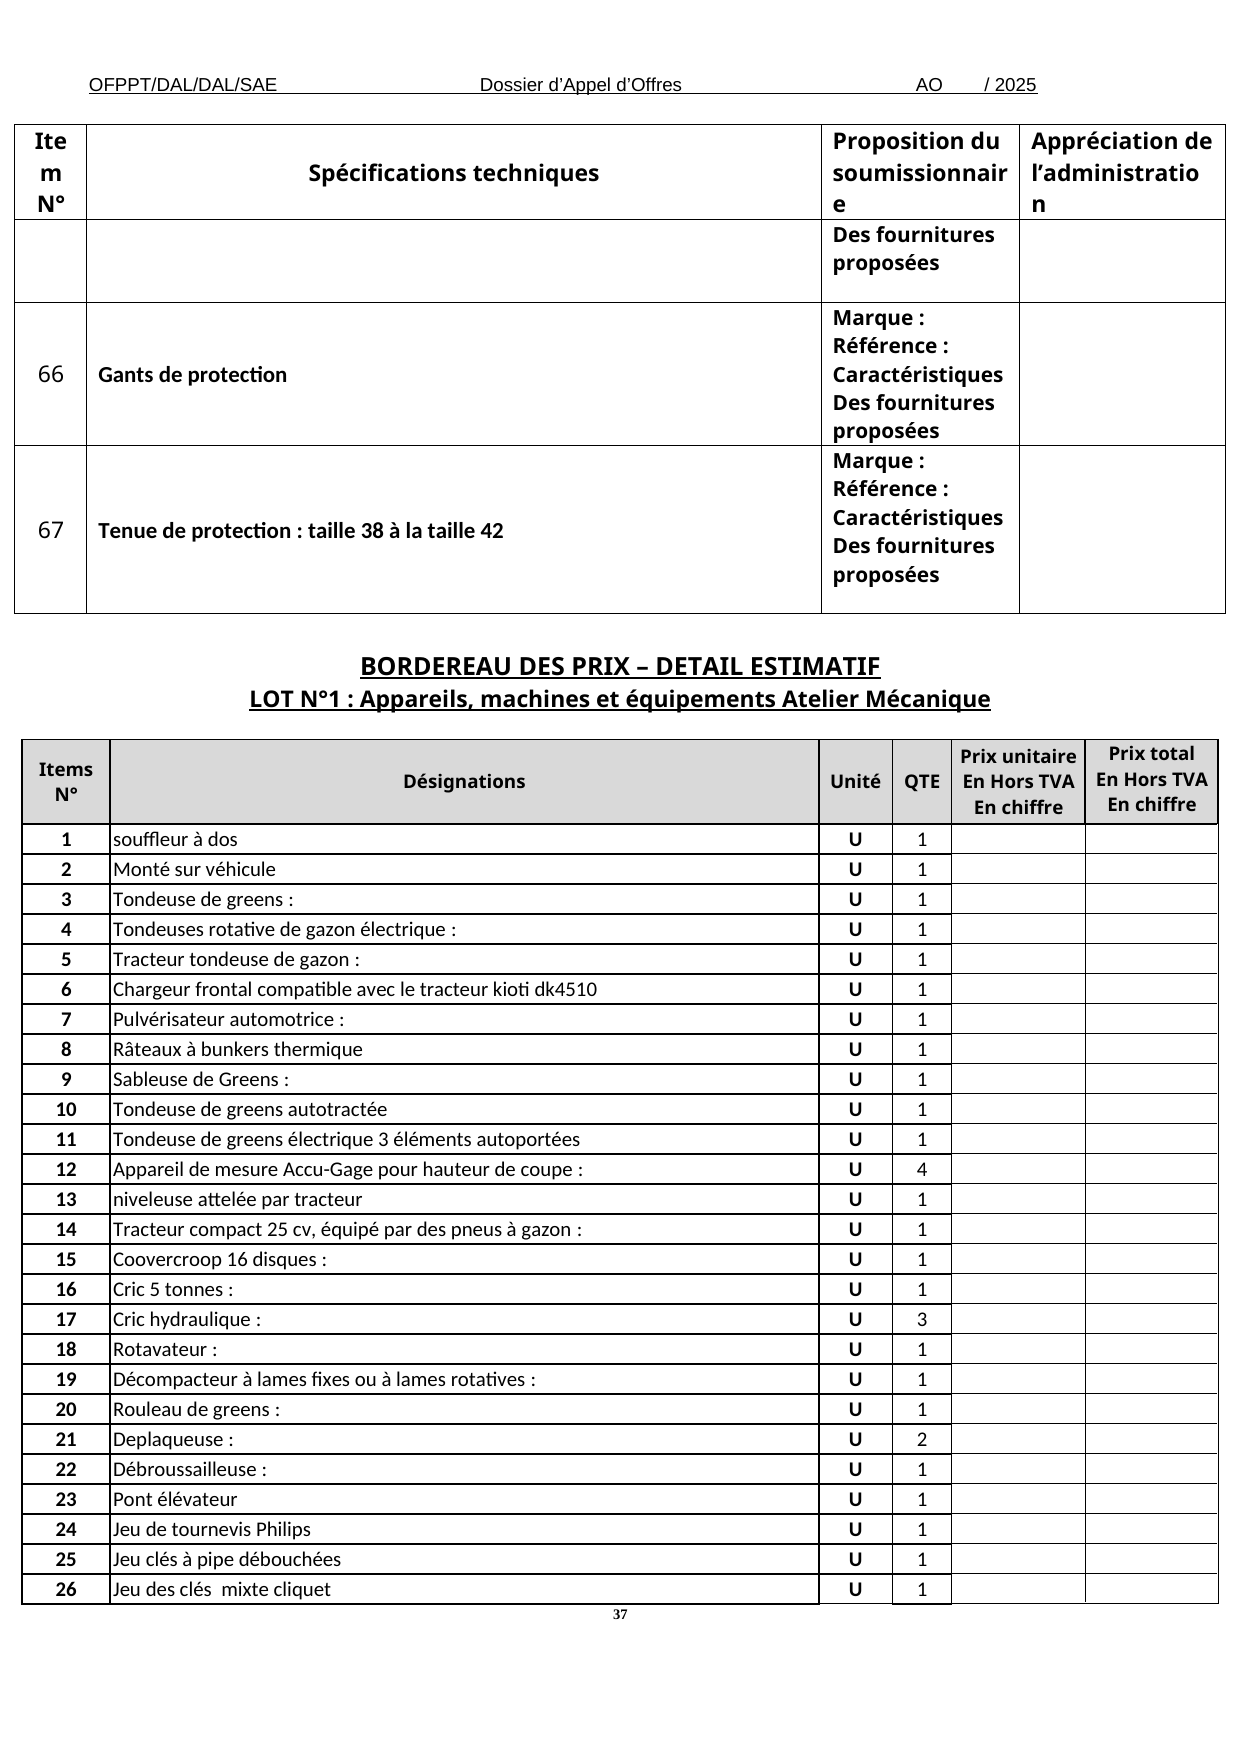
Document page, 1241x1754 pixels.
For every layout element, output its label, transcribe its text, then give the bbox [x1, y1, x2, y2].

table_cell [87, 220, 821, 302]
table_cell [952, 1124, 1085, 1153]
table_cell Sableuse de Greens : [111, 1065, 818, 1093]
table_cell 1 [893, 1095, 951, 1123]
table_cell 1 [893, 825, 951, 853]
table_cell [952, 1184, 1085, 1213]
table_cell 22 [23, 1455, 109, 1483]
table_cell [952, 1214, 1085, 1243]
table_cell 1 [893, 1125, 951, 1153]
table_cell U [820, 1575, 892, 1603]
table_cell Rouleau de greens : [111, 1395, 818, 1423]
table_cell U [820, 1035, 892, 1063]
table_cell [952, 974, 1085, 1003]
table_cell [1086, 943, 1218, 973]
table_cell Tenue de protection : taille 38 à la taille 42 [87, 446, 821, 613]
table_header Appréciation de l’administration [1020, 125, 1225, 219]
table_cell 1 [893, 1335, 951, 1363]
table_cell 3 [893, 1305, 951, 1333]
table_cell Débroussailleuse : [111, 1455, 818, 1483]
table_cell U [820, 1155, 892, 1183]
table_cell [1086, 1273, 1218, 1303]
table_cell [1086, 1033, 1218, 1063]
table_cell 1 [893, 855, 951, 883]
table_cell [1086, 883, 1218, 913]
table_cell [1020, 220, 1225, 302]
table_cell 23 [23, 1485, 109, 1513]
table_cell Jeu clés à pipe débouchées [111, 1545, 818, 1573]
table_cell 3 [23, 885, 109, 913]
table_cell 4 [23, 915, 109, 943]
table_cell Râteaux à bunkers thermique [111, 1035, 818, 1063]
table_cell [1086, 1243, 1218, 1273]
table_cell Deplaqueuse : [111, 1425, 818, 1453]
table_cell [1086, 824, 1218, 853]
table_cell [952, 1034, 1085, 1063]
table_cell 17 [23, 1305, 109, 1333]
table_cell 21 [23, 1425, 109, 1453]
table_cell [952, 1544, 1085, 1573]
table_cell U [820, 1485, 892, 1513]
table_cell Gants de protection [87, 303, 821, 445]
table_cell [1020, 446, 1225, 613]
table_cell [952, 1304, 1085, 1333]
table_cell Tondeuse de greens autotractée [111, 1095, 818, 1123]
table_cell [1086, 1453, 1218, 1483]
table_cell [1086, 1213, 1218, 1243]
table_cell Tondeuses rotative de gazon électrique : [111, 915, 818, 943]
table_cell [952, 1364, 1085, 1393]
table_cell [952, 1484, 1085, 1513]
table_cell niveleuse attelée par tracteur [111, 1185, 818, 1213]
table_cell 1 [893, 1005, 951, 1033]
table_cell [952, 1334, 1085, 1363]
table_cell [952, 825, 1085, 853]
table_header QTE [893, 740, 951, 823]
table_cell U [820, 1455, 892, 1483]
table_cell Tondeuse de greens : [111, 885, 818, 913]
table_cell 11 [23, 1125, 109, 1153]
table_cell [952, 1514, 1085, 1543]
table_cell [952, 1424, 1085, 1453]
table_cell 1 [893, 1275, 951, 1303]
table_cell U [820, 1215, 892, 1243]
table_cell [1086, 1543, 1218, 1573]
table_cell 12 [23, 1155, 109, 1183]
table_cell 7 [23, 1005, 109, 1033]
table_cell 1 [893, 1545, 951, 1573]
table_cell 25 [23, 1545, 109, 1573]
table_header Unité [820, 740, 892, 823]
table_cell U [820, 1095, 892, 1123]
table_cell 24 [23, 1515, 109, 1543]
table_cell 26 [23, 1575, 109, 1603]
table_cell 1 [893, 1185, 951, 1213]
table_cell 2 [23, 855, 109, 883]
table_cell [1086, 1063, 1218, 1093]
table_cell [1086, 1513, 1218, 1543]
table_cell 10 [23, 1095, 109, 1123]
table_header Désignations [111, 740, 818, 823]
table_cell 4 [893, 1155, 951, 1183]
table_cell [952, 1394, 1085, 1423]
table_cell 1 [893, 1455, 951, 1483]
table_cell U [820, 855, 892, 883]
table_cell 14 [23, 1215, 109, 1243]
table_cell [952, 1064, 1085, 1093]
table_cell U [820, 1395, 892, 1423]
table_cell [1086, 913, 1218, 943]
table_cell [1086, 1123, 1218, 1153]
table_cell 1 [893, 945, 951, 973]
table_cell [1086, 1483, 1218, 1513]
table_cell U [820, 1425, 892, 1453]
table_cell U [820, 1335, 892, 1363]
table_cell 8 [23, 1035, 109, 1063]
table_cell Monté sur véhicule [111, 855, 818, 883]
table_cell 65 [15, 220, 86, 302]
table_cell U [820, 1245, 892, 1273]
table_cell U [820, 1005, 892, 1033]
table_cell [1086, 1363, 1218, 1393]
table_cell [1086, 973, 1218, 1003]
table_cell [1086, 1183, 1218, 1213]
table_cell 1 [893, 885, 951, 913]
table_cell U [820, 1125, 892, 1153]
table_cell 16 [23, 1275, 109, 1303]
table_cell [952, 1454, 1085, 1483]
table_cell [1086, 1393, 1218, 1423]
table_cell [1086, 1423, 1218, 1453]
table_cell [822, 220, 1019, 302]
table_cell 15 [23, 1245, 109, 1273]
table_cell 1 [23, 825, 109, 853]
table_cell Pulvérisateur automotrice : [111, 1005, 818, 1033]
table_cell [952, 884, 1085, 913]
table_cell [1086, 1303, 1218, 1333]
table_cell 66 [15, 303, 86, 445]
table_cell [952, 1574, 1085, 1603]
table_cell [1086, 1153, 1218, 1183]
table_cell Jeu des clés mixte cliquet [111, 1575, 818, 1603]
table_cell 1 [893, 1395, 951, 1423]
table_cell U [820, 1065, 892, 1093]
table_cell 1 [893, 1485, 951, 1513]
table_header Spécifications techniques [87, 125, 821, 219]
table_cell 9 [23, 1065, 109, 1093]
table_cell [952, 854, 1085, 883]
table_cell 5 [23, 945, 109, 973]
table_cell [952, 1004, 1085, 1033]
text BORDEREAU DES PRIX – DETAIL ESTIMATIF [89, 648, 1152, 682]
table_cell [952, 1154, 1085, 1183]
table_cell Rotavateur : [111, 1335, 818, 1363]
table_cell [1085, 1573, 1218, 1603]
table_cell Marque : Référence : Caractéristiques Des fournitures proposées [822, 303, 1019, 445]
table_header Items N° [23, 740, 109, 823]
table_cell Décompacteur à lames fixes ou à lames rotatives : [111, 1365, 818, 1393]
table_cell 20 [23, 1395, 109, 1423]
table_cell U [820, 1185, 892, 1213]
table_cell [952, 914, 1085, 943]
table_cell 1 [893, 975, 951, 1003]
table_cell [1086, 1003, 1218, 1033]
table_cell 1 [893, 1515, 951, 1543]
table_cell 18 [23, 1335, 109, 1363]
table_cell U [820, 1305, 892, 1333]
table_cell [952, 1244, 1085, 1273]
table_header Prix unitaire En Hors TVA En chiffre [952, 740, 1084, 823]
table_cell Chargeur frontal compatible avec le tracteur kioti dk4510 [111, 975, 818, 1003]
table_cell 1 [893, 1245, 951, 1273]
table_cell Marque : Référence : Caractéristiques Des fournitures proposées [822, 446, 1019, 613]
table_cell [1086, 853, 1218, 883]
table_cell Tracteur compact 25 cv, équipé par des pneus à gazon : [111, 1215, 818, 1243]
table_cell [1086, 1333, 1218, 1363]
table_cell 13 [23, 1185, 109, 1213]
table_cell U [820, 1545, 892, 1573]
table_cell Tondeuse de greens électrique 3 éléments autoportées [111, 1125, 818, 1153]
table_cell U [820, 825, 892, 853]
table_cell U [820, 1365, 892, 1393]
table_cell 1 [893, 1575, 951, 1603]
table_cell Tracteur tondeuse de gazon : [111, 945, 818, 973]
table_cell [1020, 303, 1225, 445]
table_cell [952, 944, 1085, 973]
table_cell Coovercroop 16 disques : [111, 1245, 818, 1273]
table_cell Cric hydraulique : [111, 1305, 818, 1333]
table_cell [952, 1094, 1085, 1123]
table_cell U [820, 1275, 892, 1303]
table_cell Appareil de mesure Accu-Gage pour hauteur de coupe : [111, 1155, 818, 1183]
table_cell U [820, 975, 892, 1003]
table_cell U [820, 945, 892, 973]
table_cell [1086, 1093, 1218, 1123]
table_cell 1 [893, 915, 951, 943]
table_cell U [820, 1515, 892, 1543]
table_cell U [820, 885, 892, 913]
table_header Prix total En Hors TVA En chiffre [1086, 740, 1217, 823]
table_cell 1 [893, 1035, 951, 1063]
table_cell [952, 1274, 1085, 1303]
text LOT N°1 : Appareils, machines et équipements Atelier Mécanique [89, 682, 1152, 714]
table_cell 6 [23, 975, 109, 1003]
table_cell Jeu de tournevis Philips [111, 1515, 818, 1543]
table_cell U [820, 915, 892, 943]
table_cell Cric 5 tonnes : [111, 1275, 818, 1303]
table_cell 1 [893, 1365, 951, 1393]
table_cell 1 [893, 1065, 951, 1093]
table_header Proposition du soumissionnaire [822, 125, 1019, 219]
table_cell Pont élévateur [111, 1485, 818, 1513]
table_cell 2 [893, 1425, 951, 1453]
table_cell 67 [15, 446, 86, 613]
table_cell 1 [893, 1215, 951, 1243]
table_cell 19 [23, 1365, 109, 1393]
table_cell souffleur à dos [111, 825, 818, 853]
